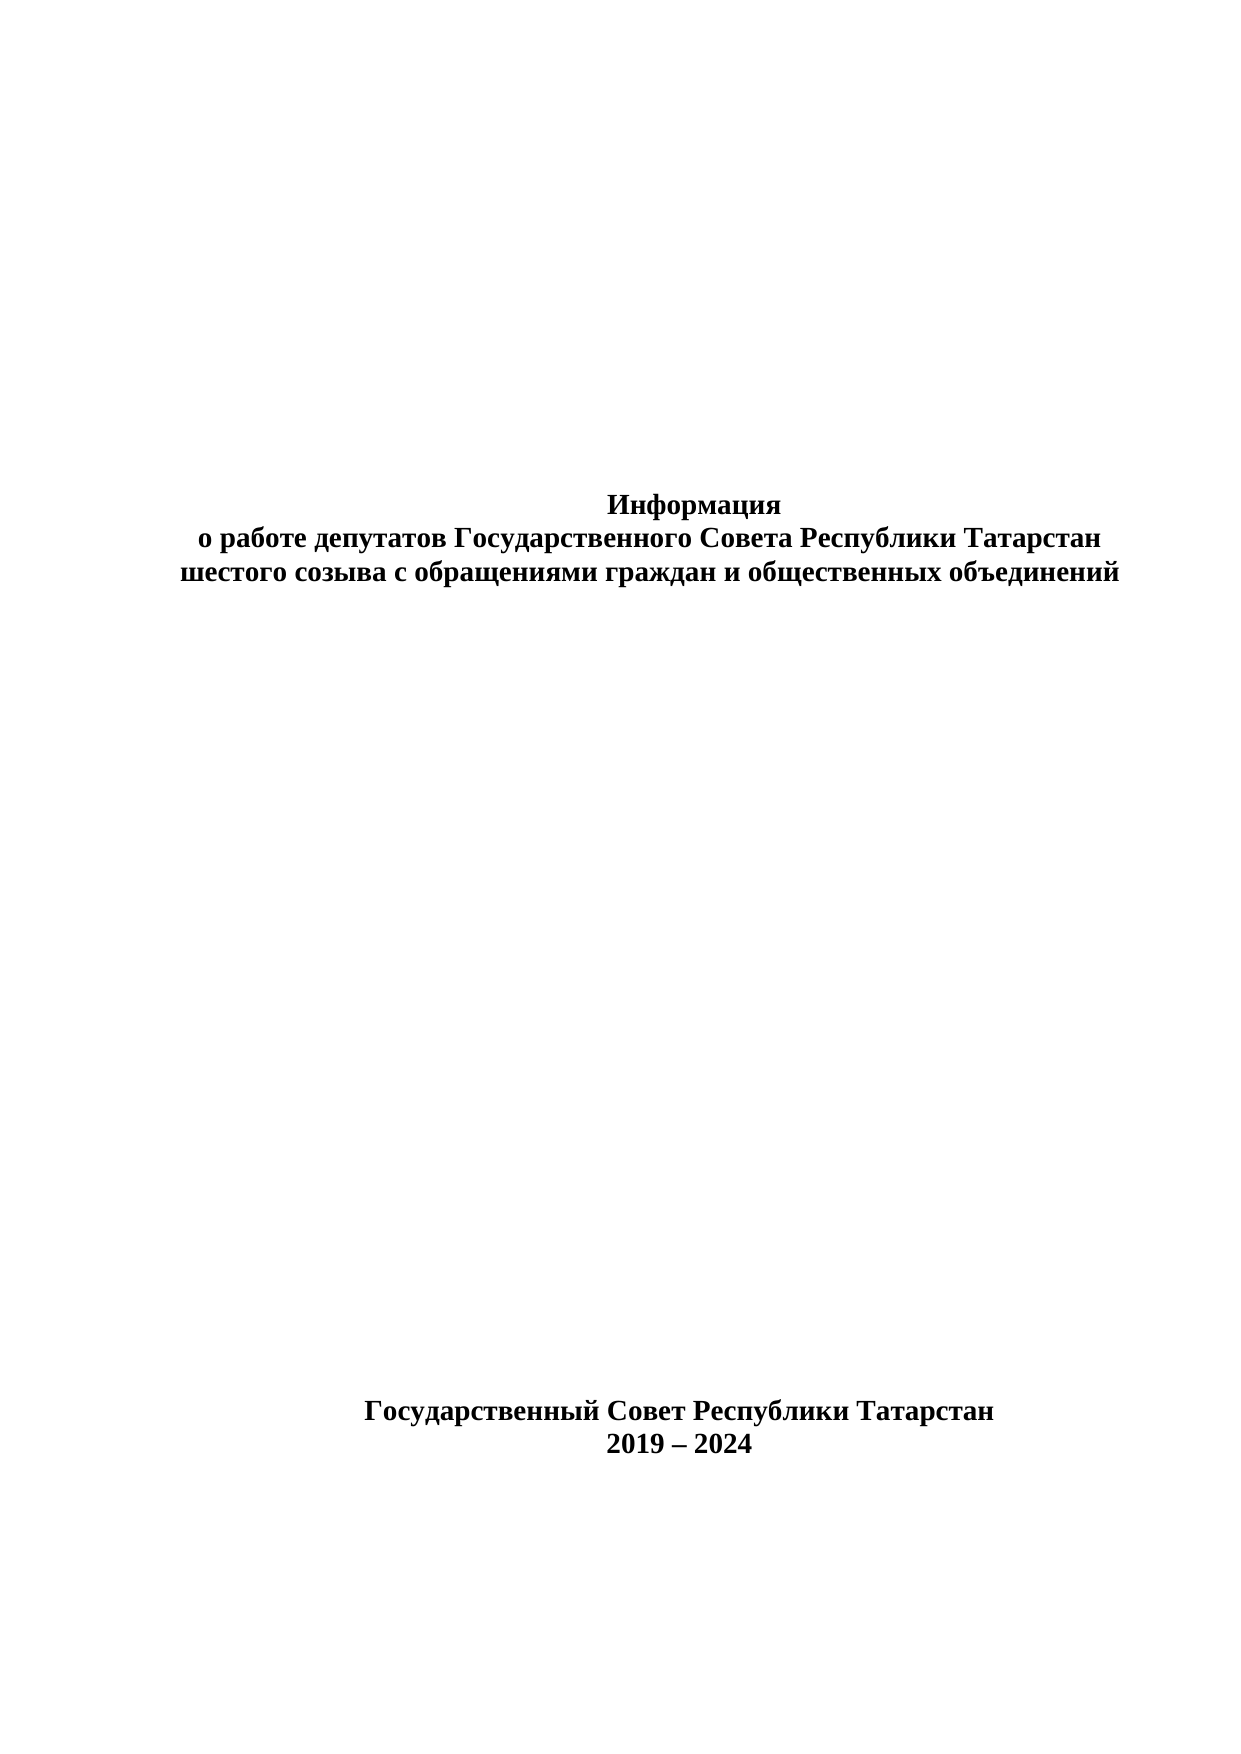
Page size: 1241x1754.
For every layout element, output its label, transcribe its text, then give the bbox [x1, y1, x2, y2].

text о работе депутатов Государственного Совета Республики Татарстан [118, 521, 1181, 554]
text 2019 – 2024 [118, 1426, 1181, 1460]
text шестого созыва с обращениями граждан и общественных объединений [118, 554, 1181, 588]
text Информация [118, 487, 1181, 521]
text Государственный Совет Республики Татарстан [118, 1393, 1181, 1426]
